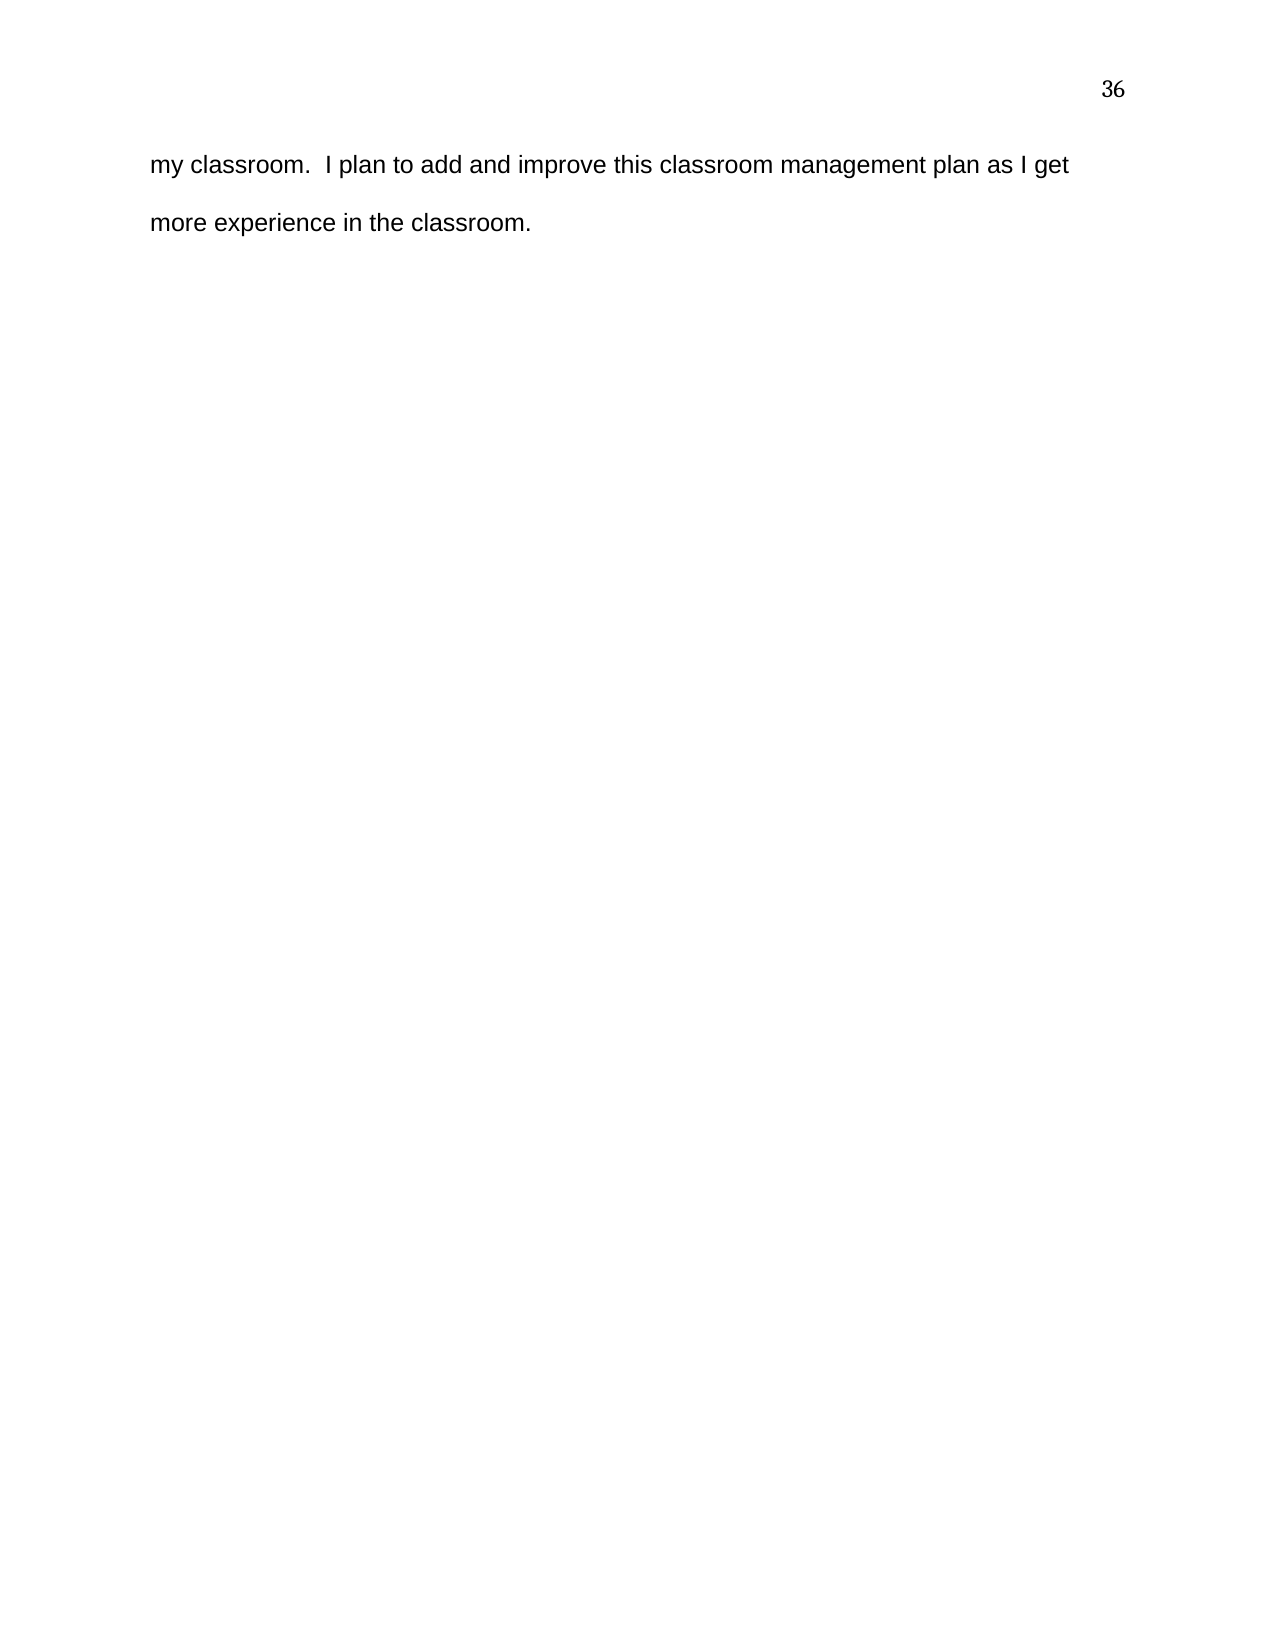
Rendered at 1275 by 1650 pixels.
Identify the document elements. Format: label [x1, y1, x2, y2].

text [150, 150, 1125, 236]
